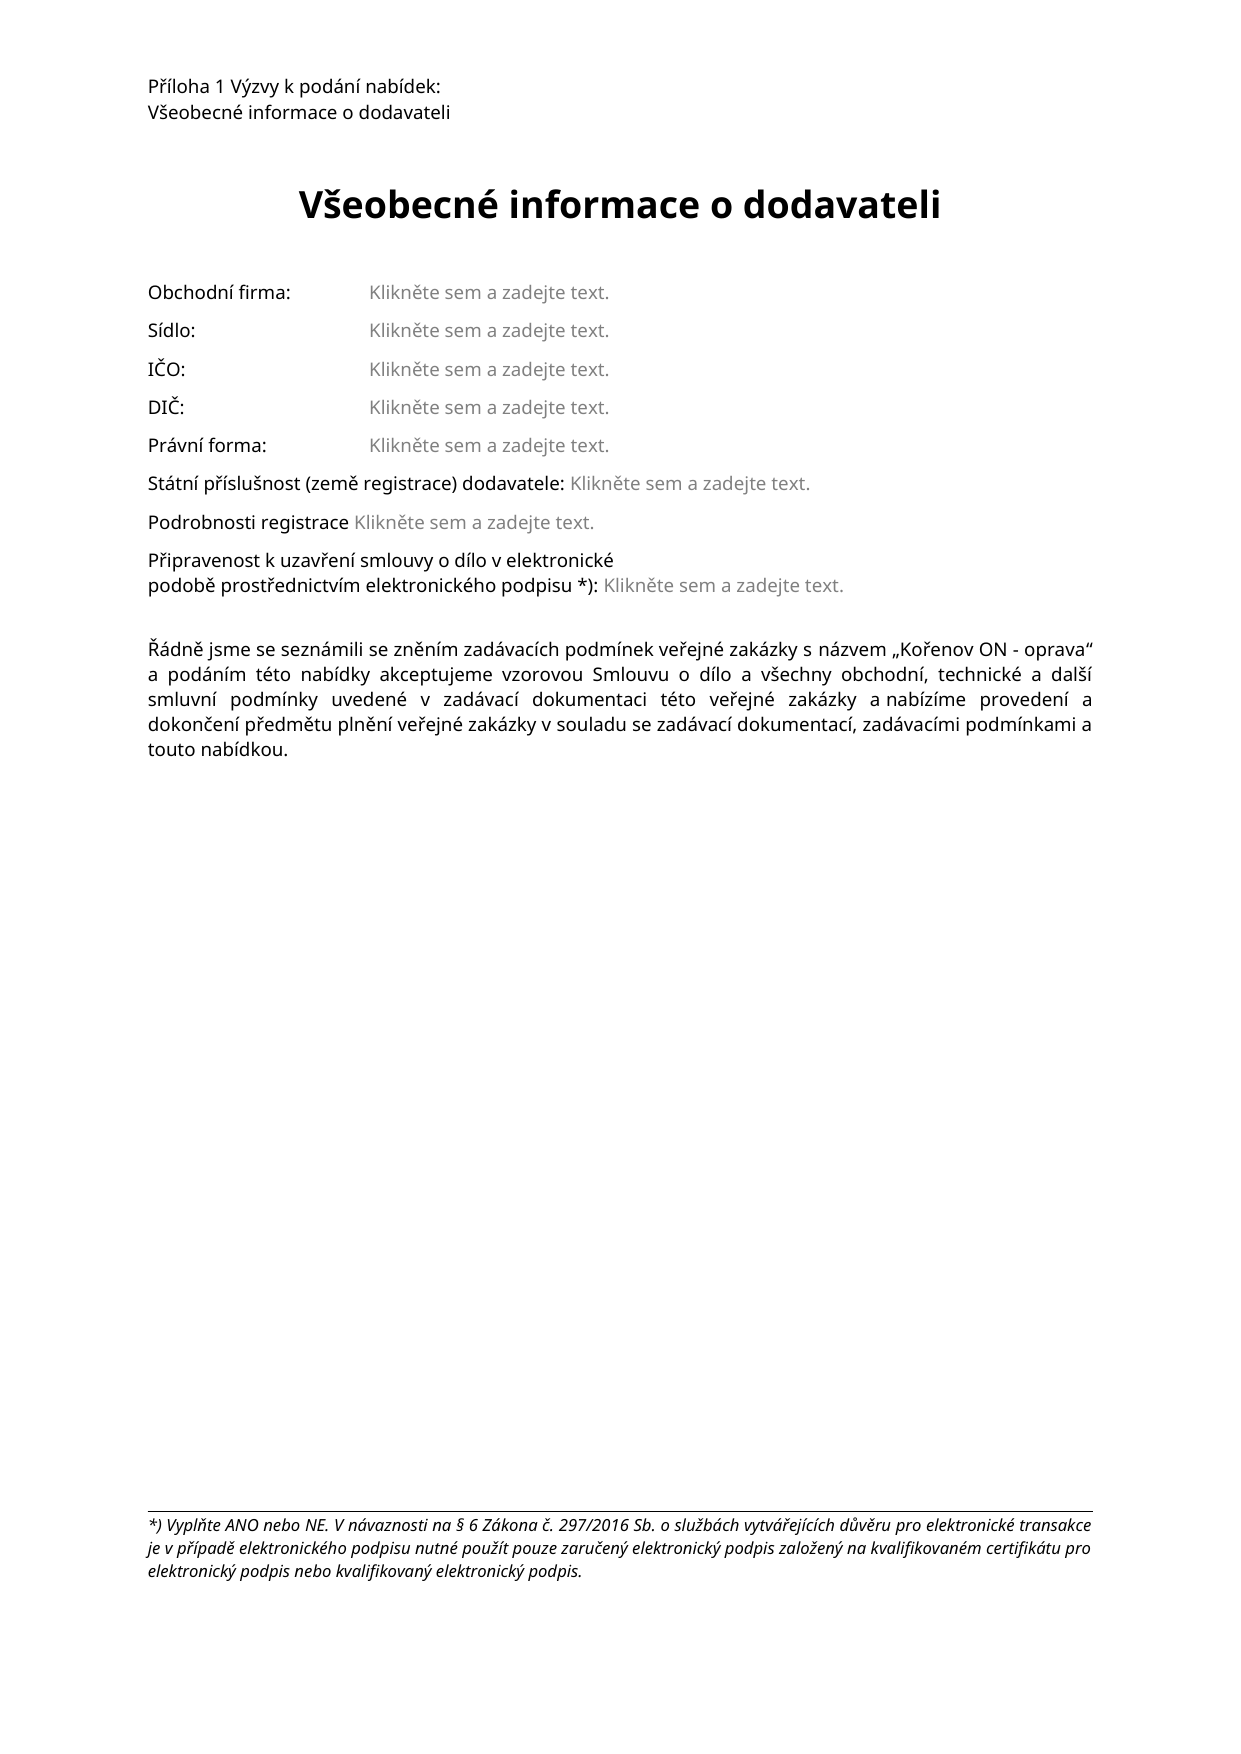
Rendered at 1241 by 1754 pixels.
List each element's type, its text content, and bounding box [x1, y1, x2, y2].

text DIČ: [148, 394, 1093, 420]
title Všeobecné informace o dodavateli [148, 178, 1093, 229]
text *) Vyplňte ANO nebo NE. V návaznosti na § 6 Zákona č. 297/2016 Sb. o službách vytvářejících důvěru pro elektronické transakce je v případě elektronického podpisu nutné použít pouze zaručený elektronický podpis založený na kvalifikovaném certifikátu pro elektronický podpis nebo kvalifikovaný elektronický podpis. [148, 1512, 1093, 1582]
text Podrobnosti registrace [148, 509, 1093, 534]
text Sídlo: [148, 318, 1093, 343]
text IČO: [148, 356, 1093, 382]
text Právní forma: [148, 432, 1093, 458]
text Řádně jsme se seznámili se zněním zadávacích podmínek veřejné zakázky s názvem „Kořenov ON - oprava“ a podáním této nabídky akceptujeme vzorovou Smlouvu o dílo a všechny obchodní, technické a další smluvní podmínky uvedené v zadávací dokumentaci této veřejné zakázky a nabízíme provedení a dokončení předmětu plnění veřejné zakázky v souladu se zadávací dokumentací, zadávacími podmínkami a touto nabídkou. [148, 636, 1093, 761]
text Připravenost k uzavření smlouvy o dílo v elektronické [148, 547, 1093, 573]
text podobě prostřednictvím elektronického podpisu *): [148, 573, 1093, 598]
text Obchodní firma: [148, 279, 1093, 305]
text Státní příslušnost (země registrace) dodavatele: [148, 471, 1093, 496]
